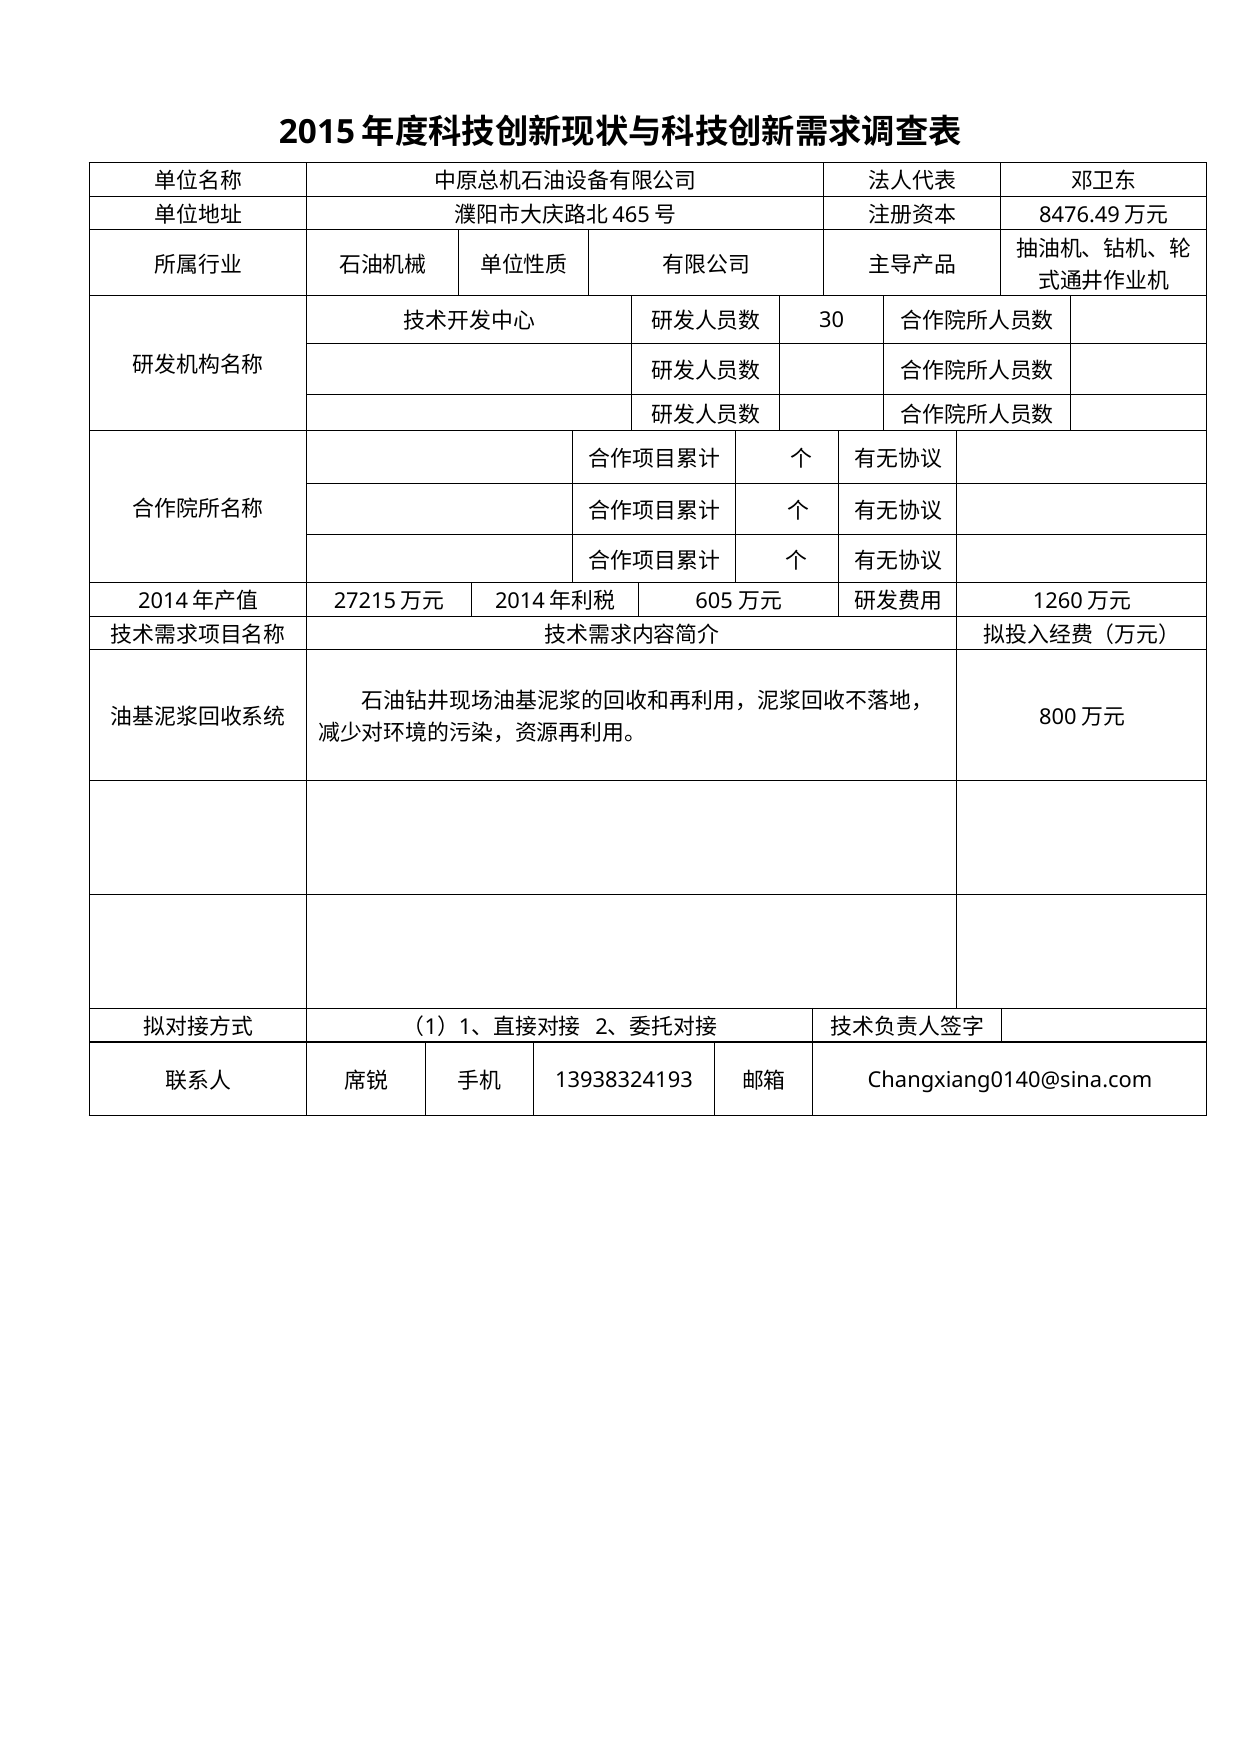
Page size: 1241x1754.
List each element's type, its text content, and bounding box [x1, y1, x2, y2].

table_cell 1260万元 [957, 583, 1206, 616]
table_cell [1071, 344, 1206, 394]
table_cell [307, 431, 572, 483]
table_cell [307, 395, 631, 430]
table_cell 合作院所名称 [90, 431, 306, 582]
table_cell 有无协议 [839, 431, 956, 483]
table_cell [780, 344, 883, 394]
table_cell 拟对接方式 [90, 1009, 306, 1041]
table_cell 有限公司 [589, 230, 823, 295]
table_cell [307, 344, 631, 394]
table_cell [957, 535, 1206, 582]
table_cell 石油机械 [307, 230, 458, 295]
table_cell [1071, 395, 1206, 430]
table_cell 合作院所人员数 [884, 296, 1070, 342]
table_cell [90, 895, 306, 1008]
table_cell [780, 395, 883, 430]
table_cell 技术需求内容简介 [307, 617, 956, 649]
table_cell 单位地址 [90, 197, 306, 229]
table_cell 注册资本 [824, 197, 1000, 229]
table_cell 单位性质 [459, 230, 588, 295]
table_cell Changxiang0140@sina.com [813, 1043, 1206, 1115]
table_cell [90, 781, 306, 893]
table_cell 个 [736, 431, 838, 483]
table_cell 个 [736, 484, 838, 534]
table_cell 研发人员数 [632, 296, 779, 342]
table_header 单位名称 [90, 163, 306, 196]
table_cell [957, 484, 1206, 534]
table_cell 个 [736, 535, 838, 582]
table_cell 研发人员数 [632, 344, 779, 394]
table_cell 2014年利税 [472, 583, 638, 616]
table_cell 合作项目累计 [573, 484, 735, 534]
table_cell 8476.49万元 [1001, 197, 1206, 229]
table_cell 油基泥浆回收系统 [90, 650, 306, 780]
table_header 邓卫东 [1001, 163, 1206, 196]
table_cell 合作项目累计 [573, 431, 735, 483]
table_cell 研发人员数 [632, 395, 779, 430]
table_cell 席锐 [307, 1043, 425, 1115]
table_cell 2014年产值 [90, 583, 306, 616]
table_cell 所属行业 [90, 230, 306, 295]
table_cell 拟投入经费（万元） [957, 617, 1206, 649]
table_cell [957, 431, 1206, 483]
table_cell 800万元 [957, 650, 1206, 780]
table_cell 有无协议 [839, 484, 956, 534]
table_cell 主导产品 [824, 230, 1000, 295]
table_cell 研发机构名称 [90, 296, 306, 430]
table_cell 石油钻井现场油基泥浆的回收和再利用，泥浆回收不落地，减少对环境的污染，资源再利用。 [307, 650, 956, 780]
table_header 法人代表 [824, 163, 1000, 196]
table_cell [307, 484, 572, 534]
table_cell 技术开发中心 [307, 296, 631, 342]
table_cell [307, 781, 956, 893]
table_cell [957, 781, 1206, 893]
table_cell 合作院所人员数 [884, 395, 1070, 430]
text 2015年度科技创新现状与科技创新需求调查表 [89, 97, 1151, 162]
table_cell 技术需求项目名称 [90, 617, 306, 649]
table_cell 技术负责人签字 [813, 1009, 1001, 1041]
table_cell 抽油机、钻机、轮式通井作业机 [1001, 230, 1206, 295]
table_cell 研发费用 [839, 583, 956, 616]
table_cell [307, 895, 956, 1008]
table_cell [307, 535, 572, 582]
table_cell 濮阳市大庆路北465号 [307, 197, 823, 229]
table_cell 27215万元 [307, 583, 471, 616]
table_header 中原总机石油设备有限公司 [307, 163, 823, 196]
table_cell 605 万元 [639, 583, 838, 616]
table_cell （1）1、直接对接 2、委托对接 [307, 1009, 812, 1041]
table_cell 30 [780, 296, 883, 342]
table_cell [957, 895, 1206, 1008]
table_cell 手机 [426, 1043, 533, 1115]
table_cell [1071, 296, 1206, 342]
table_cell 联系人 [90, 1043, 306, 1115]
table_cell 有无协议 [839, 535, 956, 582]
table_cell 合作院所人员数 [884, 344, 1070, 394]
table_cell 邮箱 [715, 1043, 812, 1115]
table_cell 13938324193 [534, 1043, 714, 1115]
table_cell 合作项目累计 [573, 535, 735, 582]
table_cell [1002, 1009, 1206, 1041]
